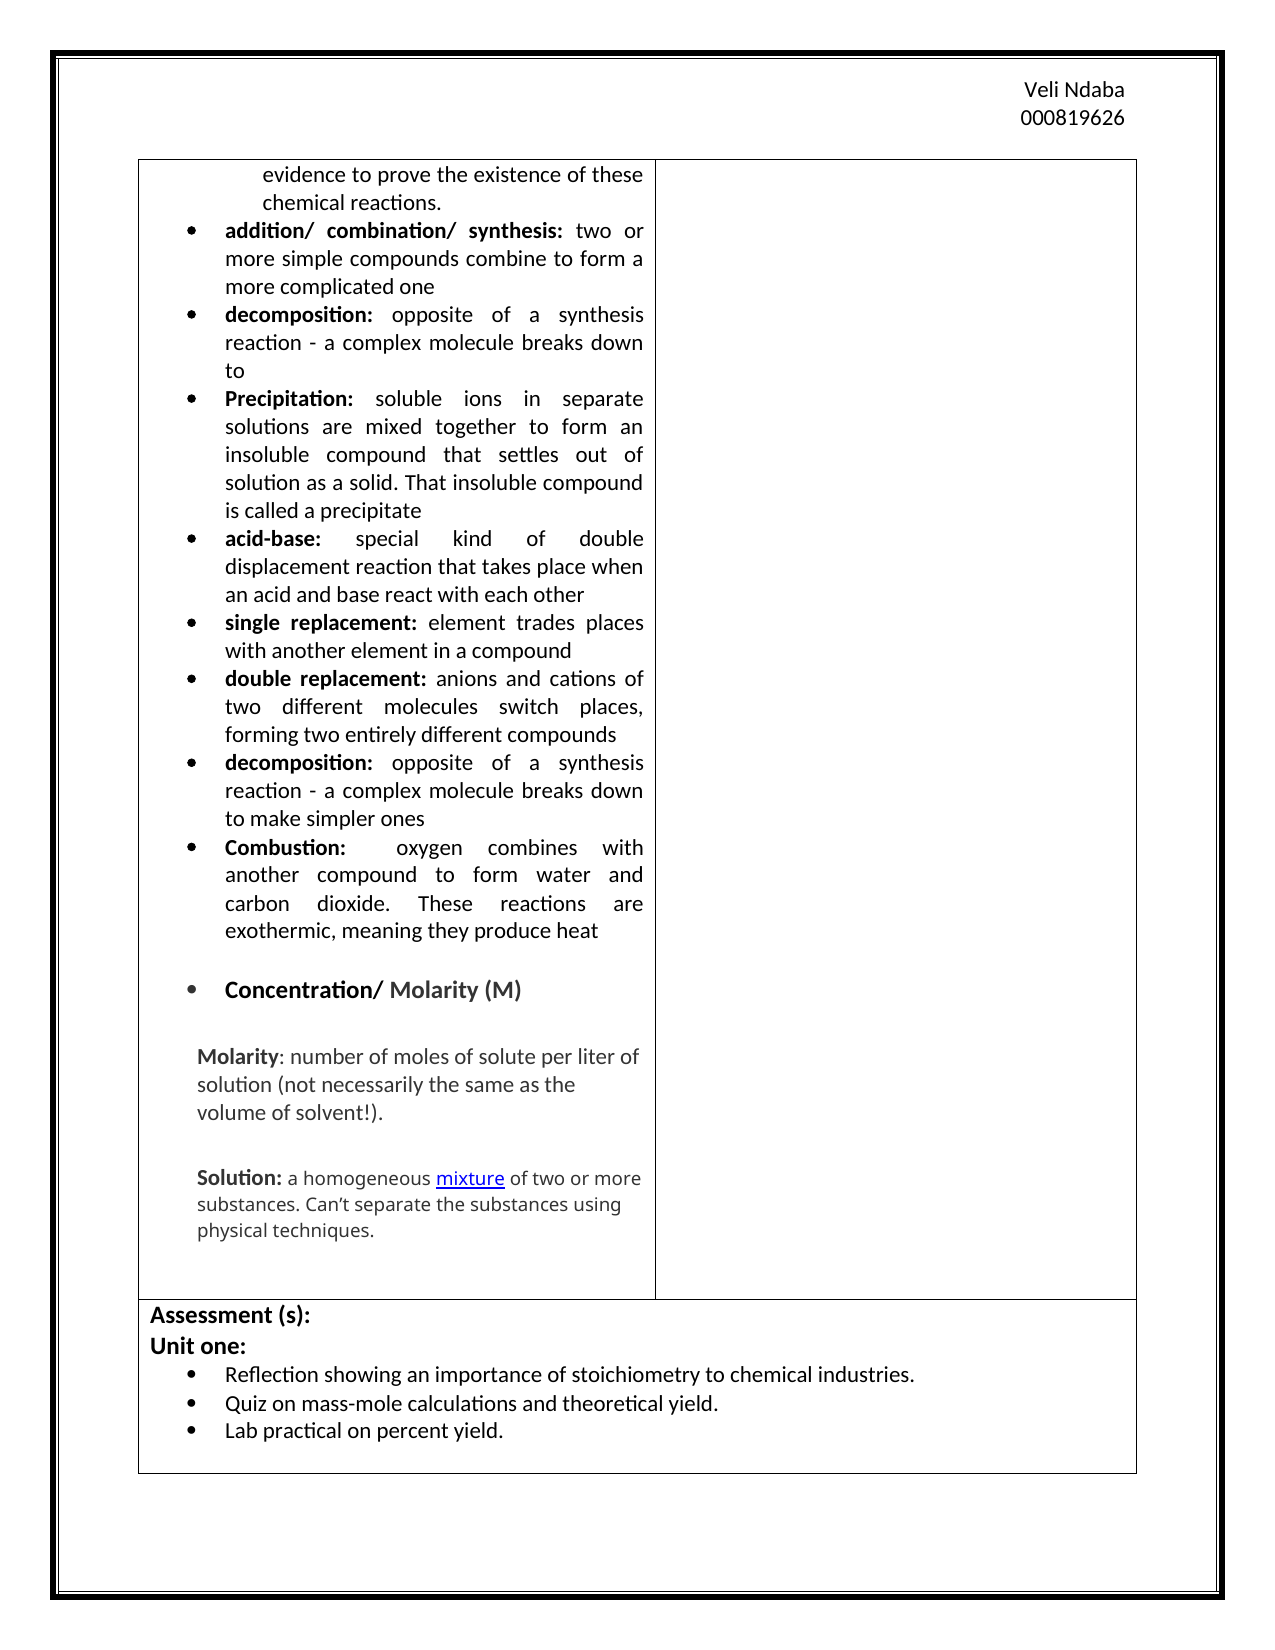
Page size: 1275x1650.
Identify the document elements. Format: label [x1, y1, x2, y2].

table_cell [139, 1300, 1136, 1473]
table_cell [656, 160, 1136, 1298]
table_cell [139, 160, 655, 1298]
